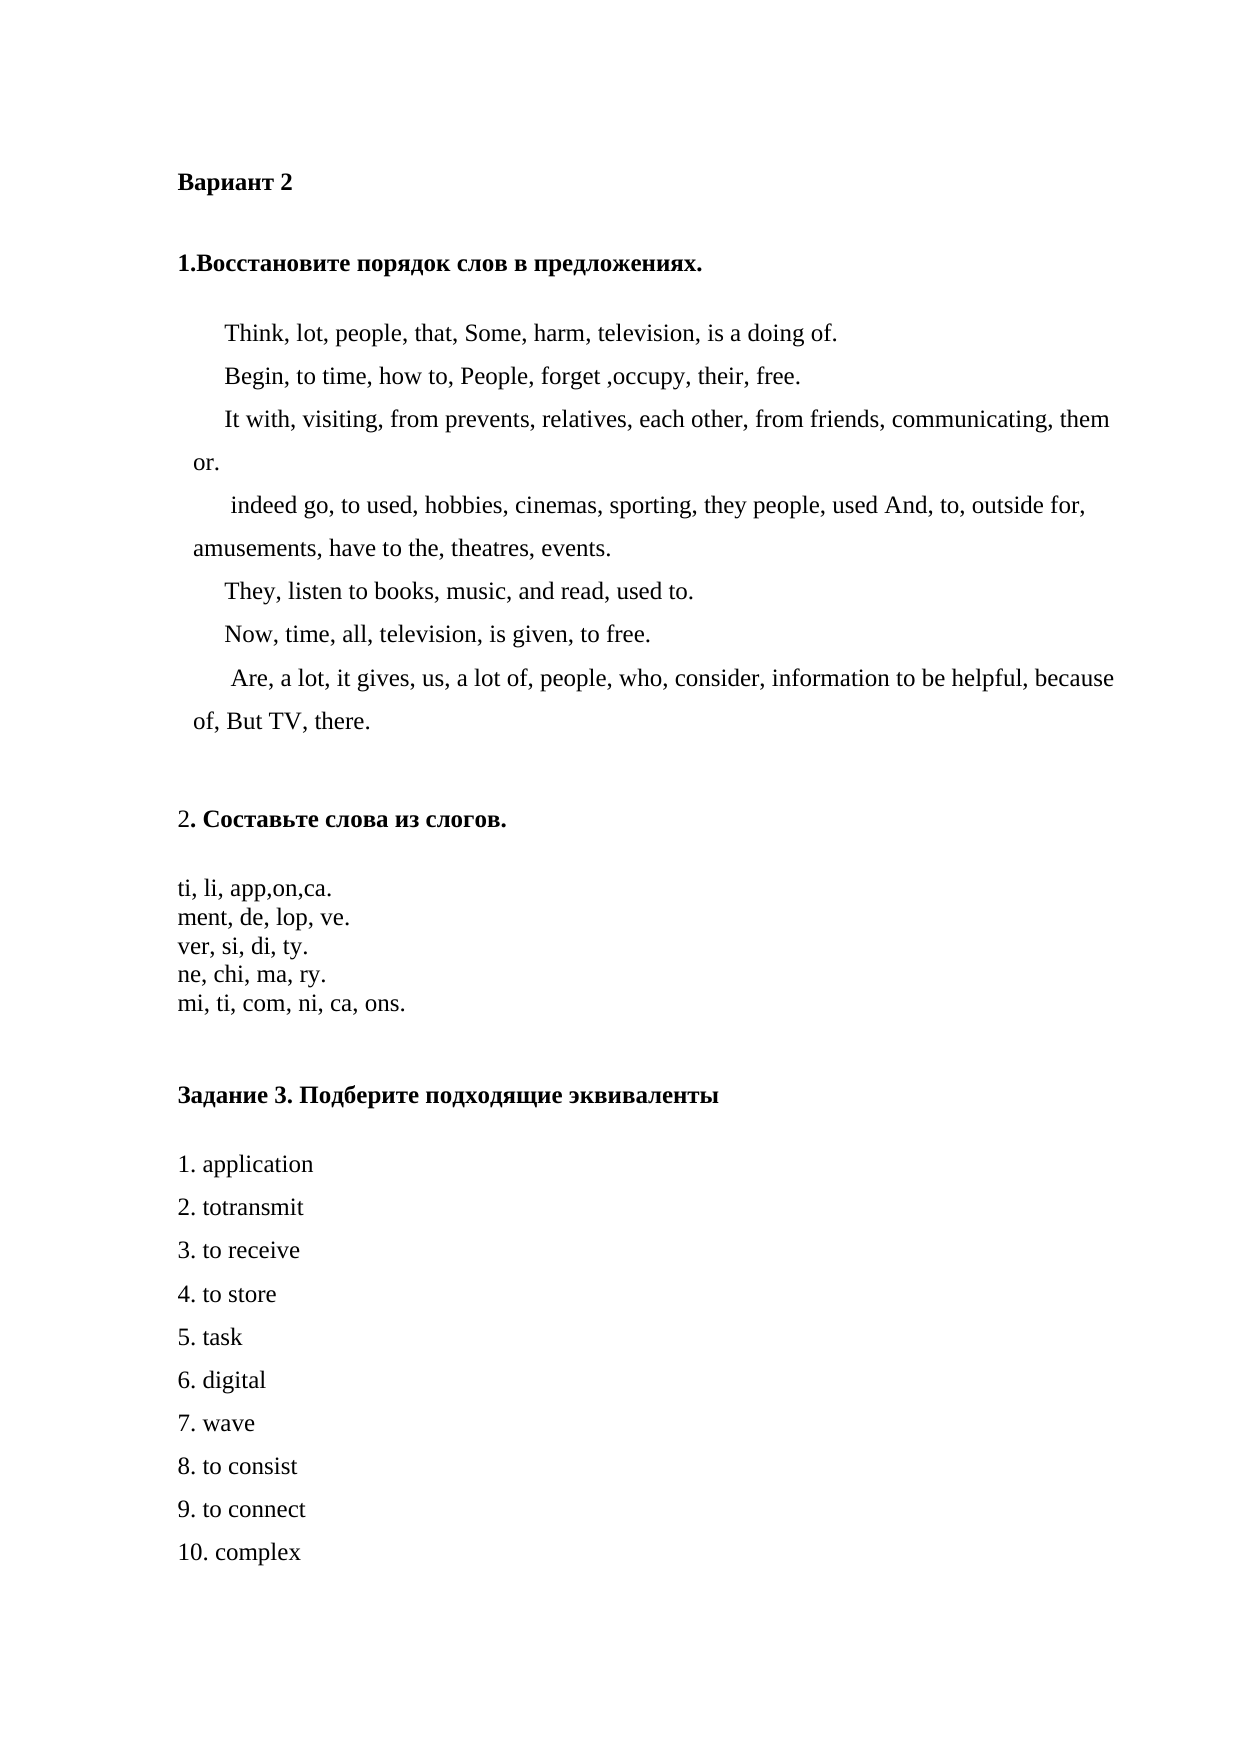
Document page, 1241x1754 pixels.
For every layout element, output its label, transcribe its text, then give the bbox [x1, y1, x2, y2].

text 9. to connect [177, 1494, 1152, 1523]
text 4. to store [177, 1279, 1152, 1307]
text Задание 3. Подберите подходящие эквиваленты [177, 1068, 1152, 1109]
text 7. wave [177, 1408, 1152, 1437]
text Now, time, all, television, is given, to free. [193, 619, 1136, 648]
text ver, si, di, ty. [177, 931, 1152, 959]
text mi, ti, com, ni, ca, ons. [177, 988, 1152, 1017]
text 2. totransmit [177, 1192, 1152, 1221]
text It with, visiting, from prevents, relatives, each other, from friends, communicating, them or. [193, 404, 1136, 476]
text indeed go, to used, hobbies, cinemas, sporting, they people, used And, to, outside for, amusements, have to the, theatres, events. [193, 490, 1136, 562]
text 1. application [177, 1149, 1152, 1178]
text 3. to receive [177, 1236, 1152, 1264]
text 10. complex [177, 1537, 1152, 1566]
text Begin, to time, how to, People, forget ,occupy, their, free. [193, 361, 1136, 389]
text 1.Восстановите порядок слов в предложениях. [177, 236, 1152, 277]
text 2. Составьте слова из слогов. [177, 792, 1152, 833]
text Are, a lot, it gives, us, a lot of, people, who, consider, information to be helpful, because of, But TV, there. [193, 663, 1136, 734]
text Think, lot, people, that, Some, harm, television, is a doing of. [193, 318, 1136, 346]
text They, listen to books, music, and read, used to. [193, 576, 1136, 605]
text ti, li, app,on,ca. [177, 873, 1152, 902]
text ne, chi, ma, ry. [177, 959, 1152, 988]
text ment, de, lop, ve. [177, 902, 1152, 931]
text 6. digital [177, 1365, 1152, 1394]
text 8. to consist [177, 1451, 1152, 1480]
text Вариант 2 [177, 155, 1152, 196]
text 5. task [177, 1322, 1152, 1351]
